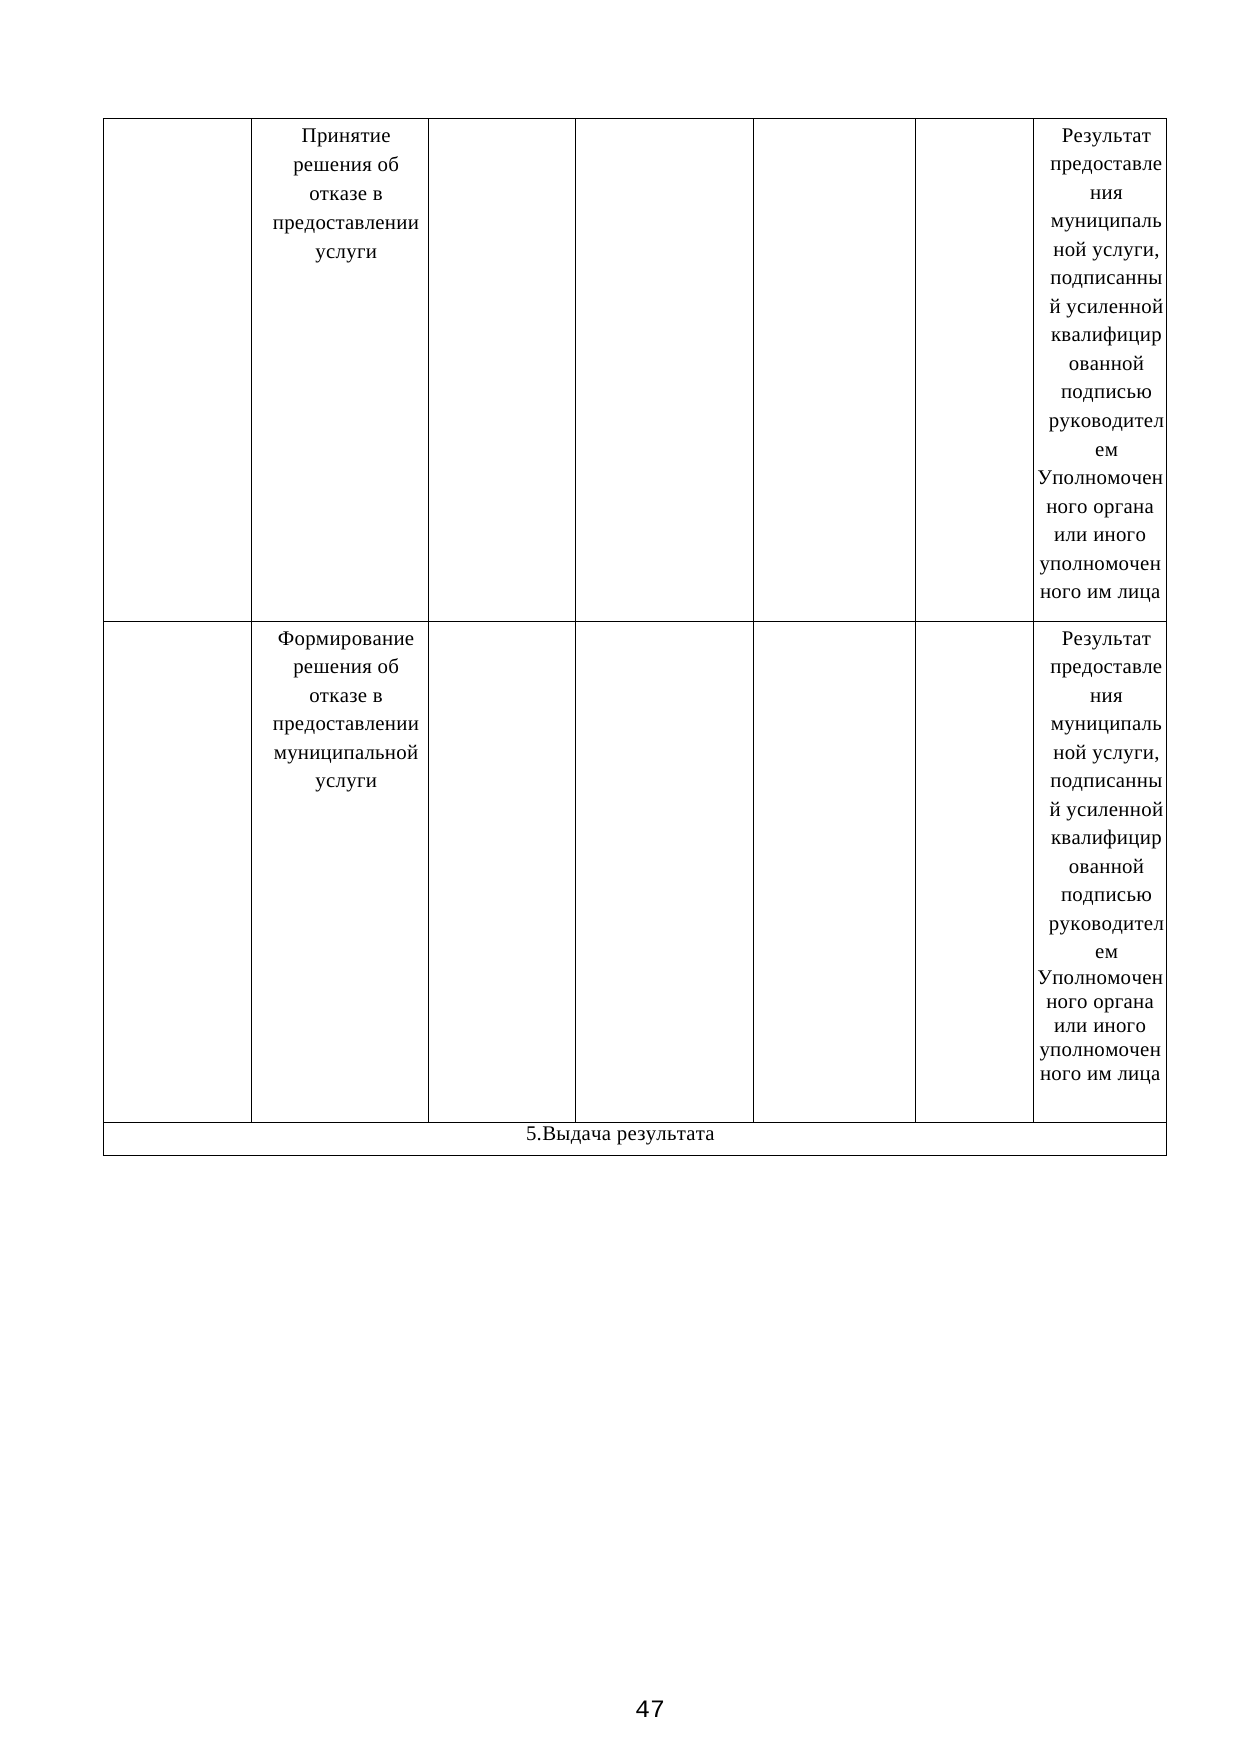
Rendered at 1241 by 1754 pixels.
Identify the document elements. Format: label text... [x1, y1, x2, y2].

table_cell [916, 119, 1033, 621]
table_cell Принятие решения об отказе в предоставлении услуги [252, 119, 428, 621]
table_cell [916, 622, 1033, 1122]
table_cell [104, 622, 251, 1122]
table_cell [104, 119, 251, 621]
table_cell 5.Выдача результата [104, 1123, 1166, 1155]
table_cell [429, 622, 575, 1122]
table_cell Формирование решения об отказе в предоставлении муниципальной услуги [252, 622, 428, 1122]
table_cell [754, 622, 915, 1122]
table_cell Результат предоставления муниципальной услуги, подписанный усиленной квалифицированной подписью руководителем Уполномоченного органа или иного уполномоченного им лица [1034, 622, 1166, 1122]
table_cell [576, 119, 753, 621]
table_cell Результат предоставления муниципальной услуги, подписанный усиленной квалифицированной подписью руководителем Уполномоченного органа или иного уполномоченного им лица [1034, 119, 1166, 621]
table_cell [576, 622, 753, 1122]
table_cell [754, 119, 915, 621]
table_cell [429, 119, 575, 621]
